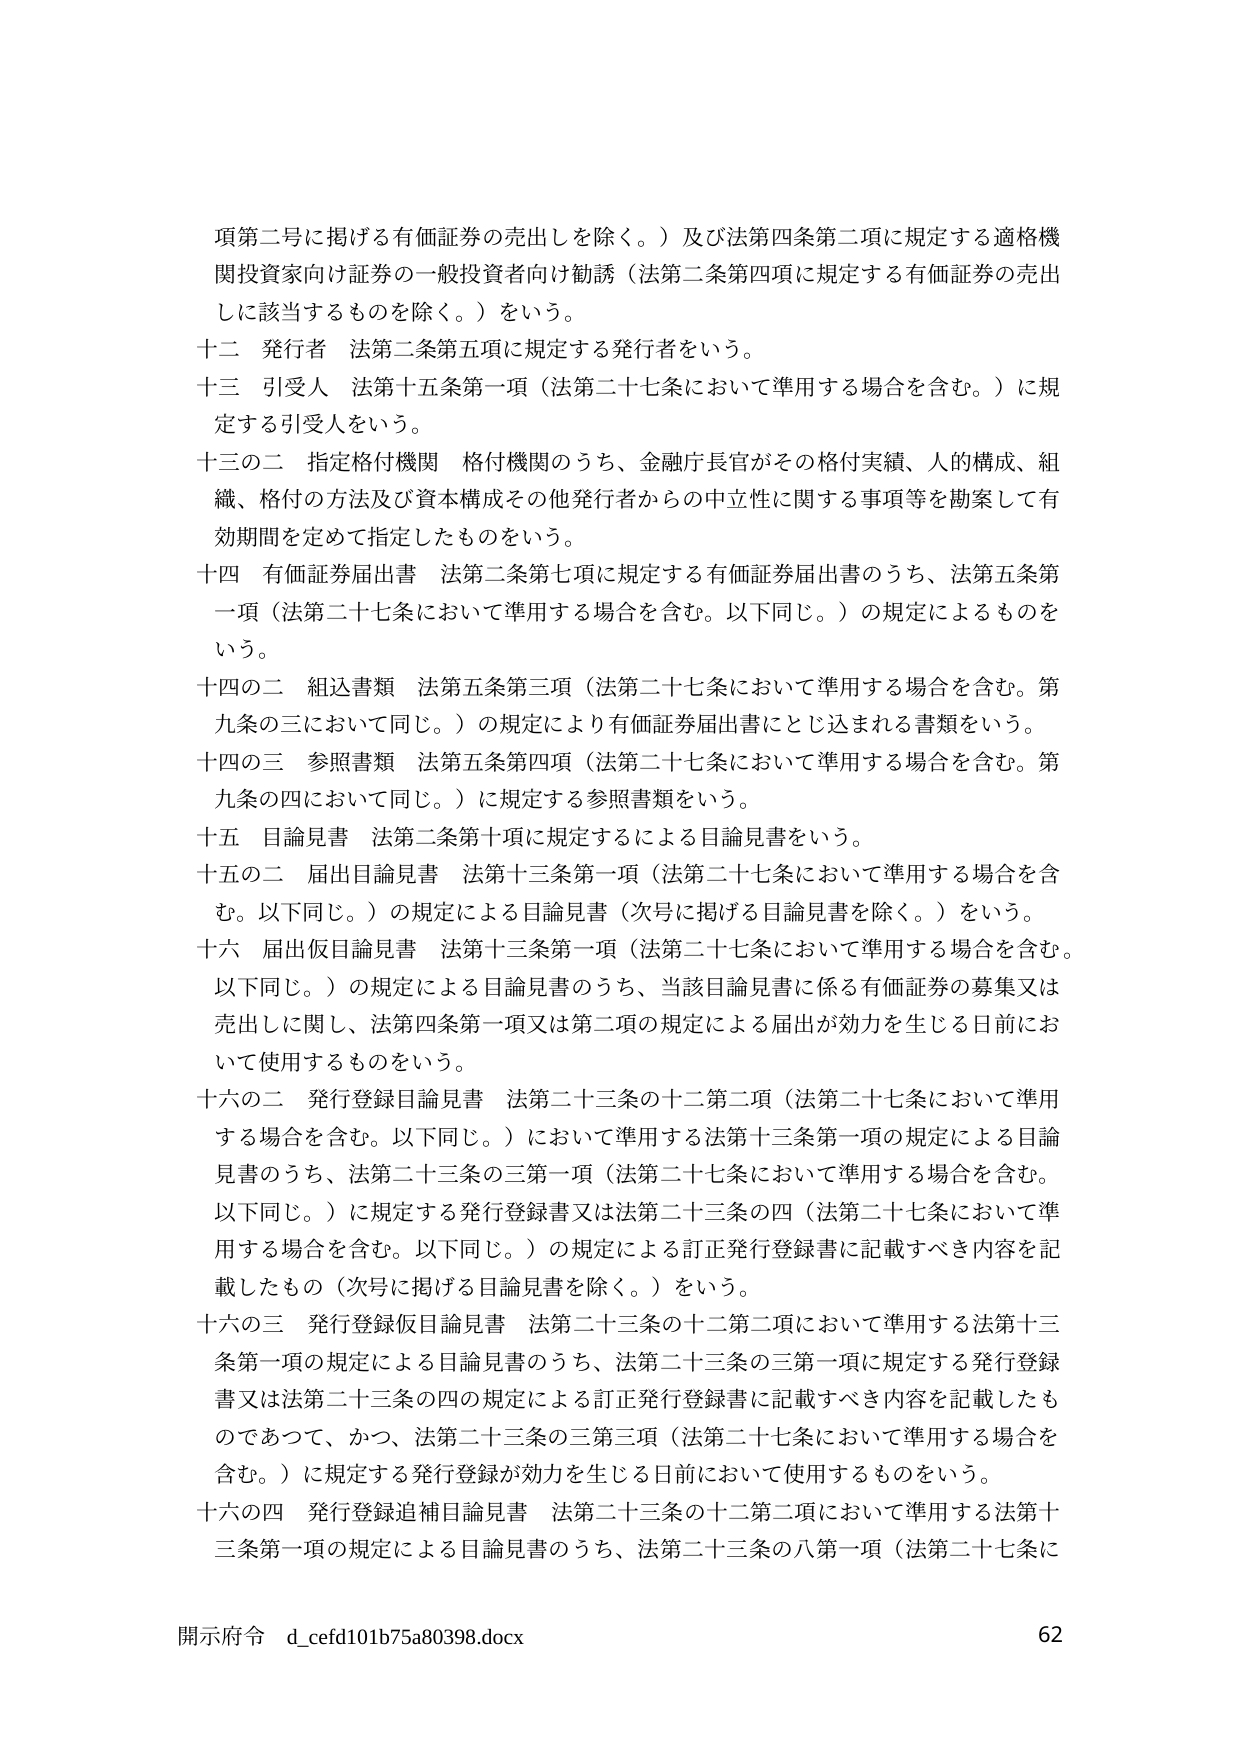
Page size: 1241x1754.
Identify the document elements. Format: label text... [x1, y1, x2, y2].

text 十二 発行者 法第二条第五項に規定する発行者をいう。 [196, 329, 1063, 367]
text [196, 217, 1063, 329]
text 十五 目論見書 法第二条第十項に規定するによる目論見書をいう。 [196, 817, 1063, 854]
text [196, 1492, 1063, 1567]
text 十六 届出仮目論見書 法第十三条第一項（法第二十七条において準用する場合を含む。以下同じ。）の規定による目論見書のうち、当該目論見書に係る有価証券の募集又は売出しに関し、法第四条第一項又は第二項の規定による届出が効力を生じる日前において使用するものをいう。 [196, 929, 1063, 1079]
text 十六の二 発行登録目論見書 法第二十三条の十二第二項（法第二十七条において準用する場合を含む。以下同じ。）において準用する法第十三条第一項の規定による目論見書のうち、法第二十三条の三第一項（法第二十七条において準用する場合を含む。以下同じ。）に規定する発行登録書又は法第二十三条の四（法第二十七条において準用する場合を含む。以下同じ。）の規定による訂正発行登録書に記載すべき内容を記載したもの（次号に掲げる目論見書を除く。）をいう。 [196, 1079, 1063, 1304]
text 十六の三 発行登録仮目論見書 法第二十三条の十二第二項において準用する法第十三条第一項の規定による目論見書のうち、法第二十三条の三第一項に規定する発行登録書又は法第二十三条の四の規定による訂正発行登録書に記載すべき内容を記載したものであつて、かつ、法第二十三条の三第三項（法第二十七条において準用する場合を含む。）に規定する発行登録が効力を生じる日前において使用するものをいう。 [196, 1304, 1063, 1492]
text 十四の三 参照書類 法第五条第四項（法第二十七条において準用する場合を含む。第九条の四において同じ。）に規定する参照書類をいう。 [196, 742, 1063, 817]
text 十五の二 届出目論見書 法第十三条第一項（法第二十七条において準用する場合を含む。以下同じ。）の規定による目論見書（次号に掲げる目論見書を除く。）をいう。 [196, 854, 1063, 929]
text 十四の二 組込書類 法第五条第三項（法第二十七条において準用する場合を含む。第九条の三において同じ。）の規定により有価証券届出書にとじ込まれる書類をいう。 [196, 667, 1063, 742]
text 十三の二 指定格付機関 格付機関のうち、金融庁長官がその格付実績、人的構成、組織、格付の方法及び資本構成その他発行者からの中立性に関する事項等を勘案して有効期間を定めて指定したものをいう。 [196, 442, 1063, 554]
text 十四 有価証券届出書 法第二条第七項に規定する有価証券届出書のうち、法第五条第一項（法第二十七条において準用する場合を含む。以下同じ。）の規定によるものをいう。 [196, 554, 1063, 667]
text 十三 引受人 法第十五条第一項（法第二十七条において準用する場合を含む。）に規定する引受人をいう。 [196, 367, 1063, 442]
